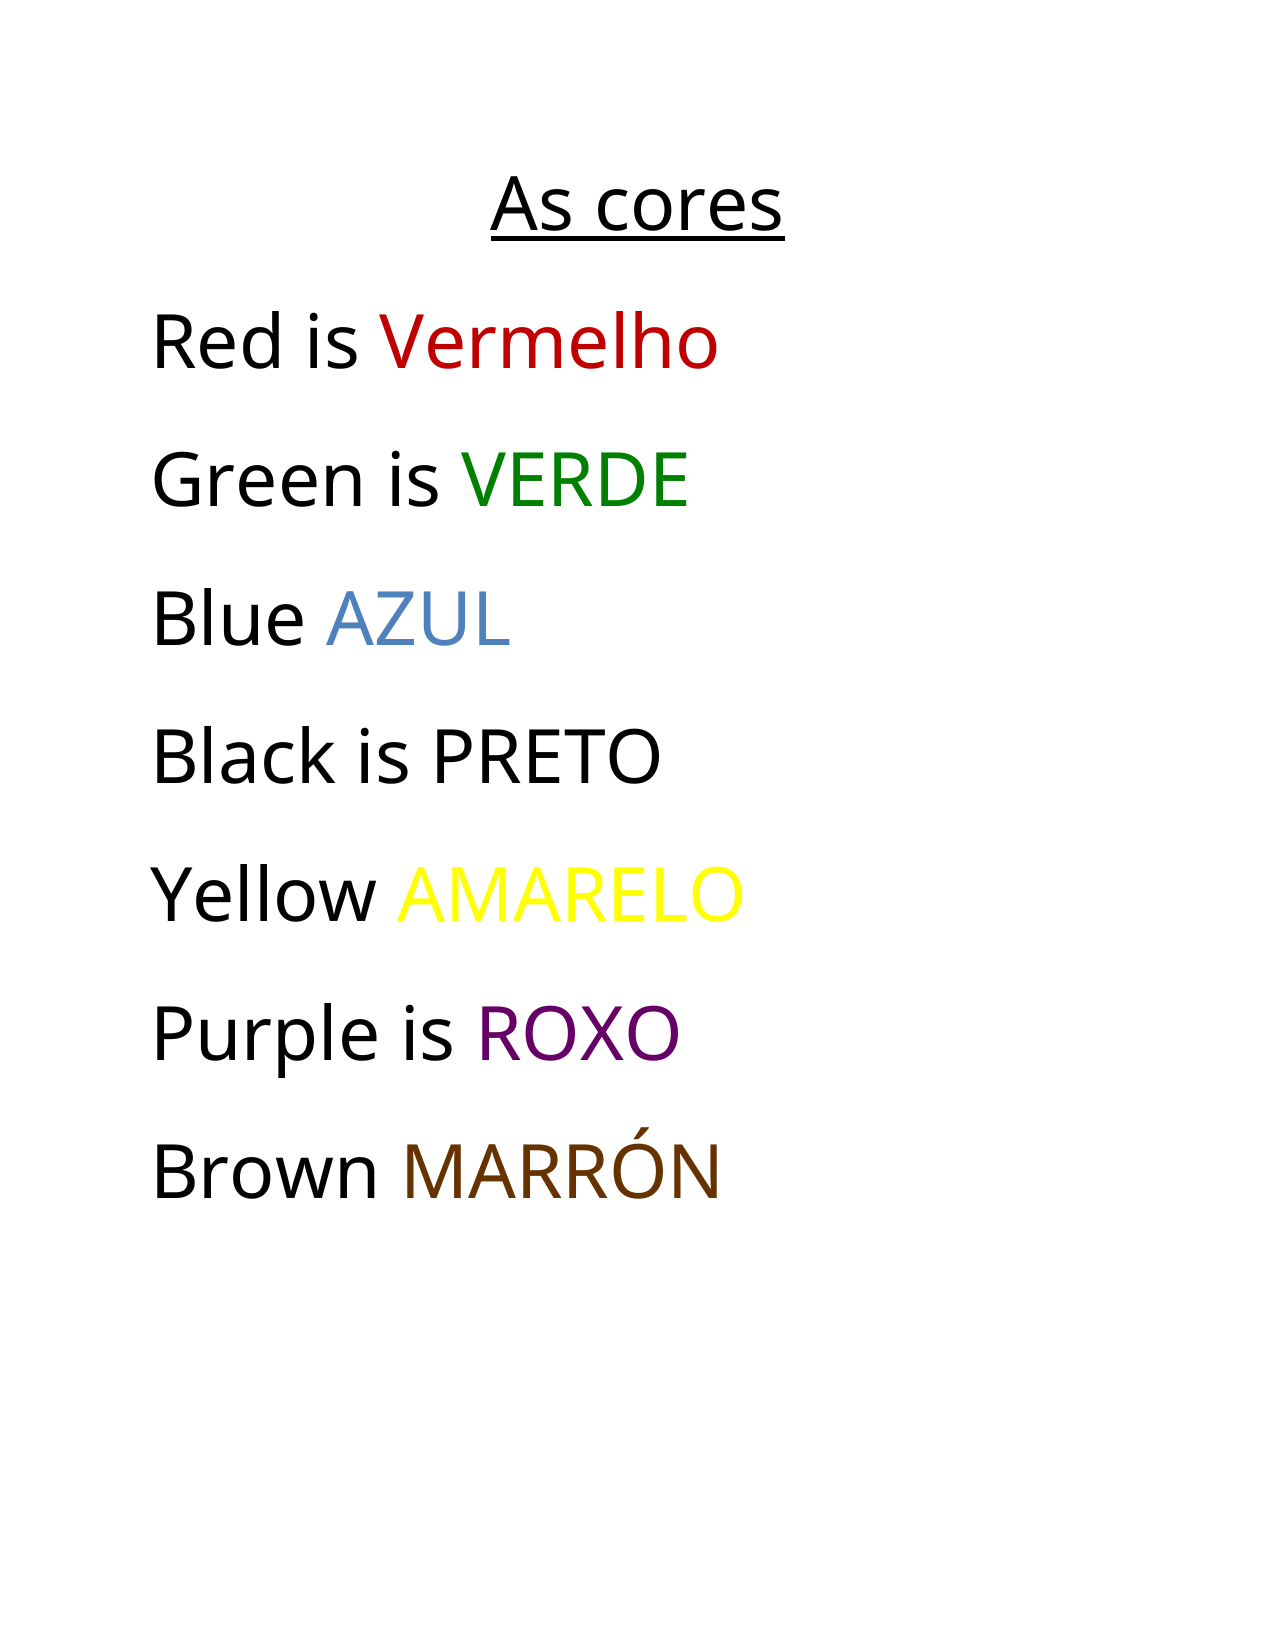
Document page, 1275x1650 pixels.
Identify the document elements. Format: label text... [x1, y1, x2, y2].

text Brown MARRÓN [150, 1118, 1125, 1221]
text As cores [150, 150, 1125, 252]
text Purple is ROXO [150, 980, 1125, 1082]
text Black is PRETO [150, 703, 1125, 806]
text Blue AZUL [150, 565, 1125, 667]
text Red is Vermelho [150, 288, 1125, 391]
text Yellow AMARELO [150, 842, 1125, 944]
text Green is VERDE [150, 427, 1125, 529]
